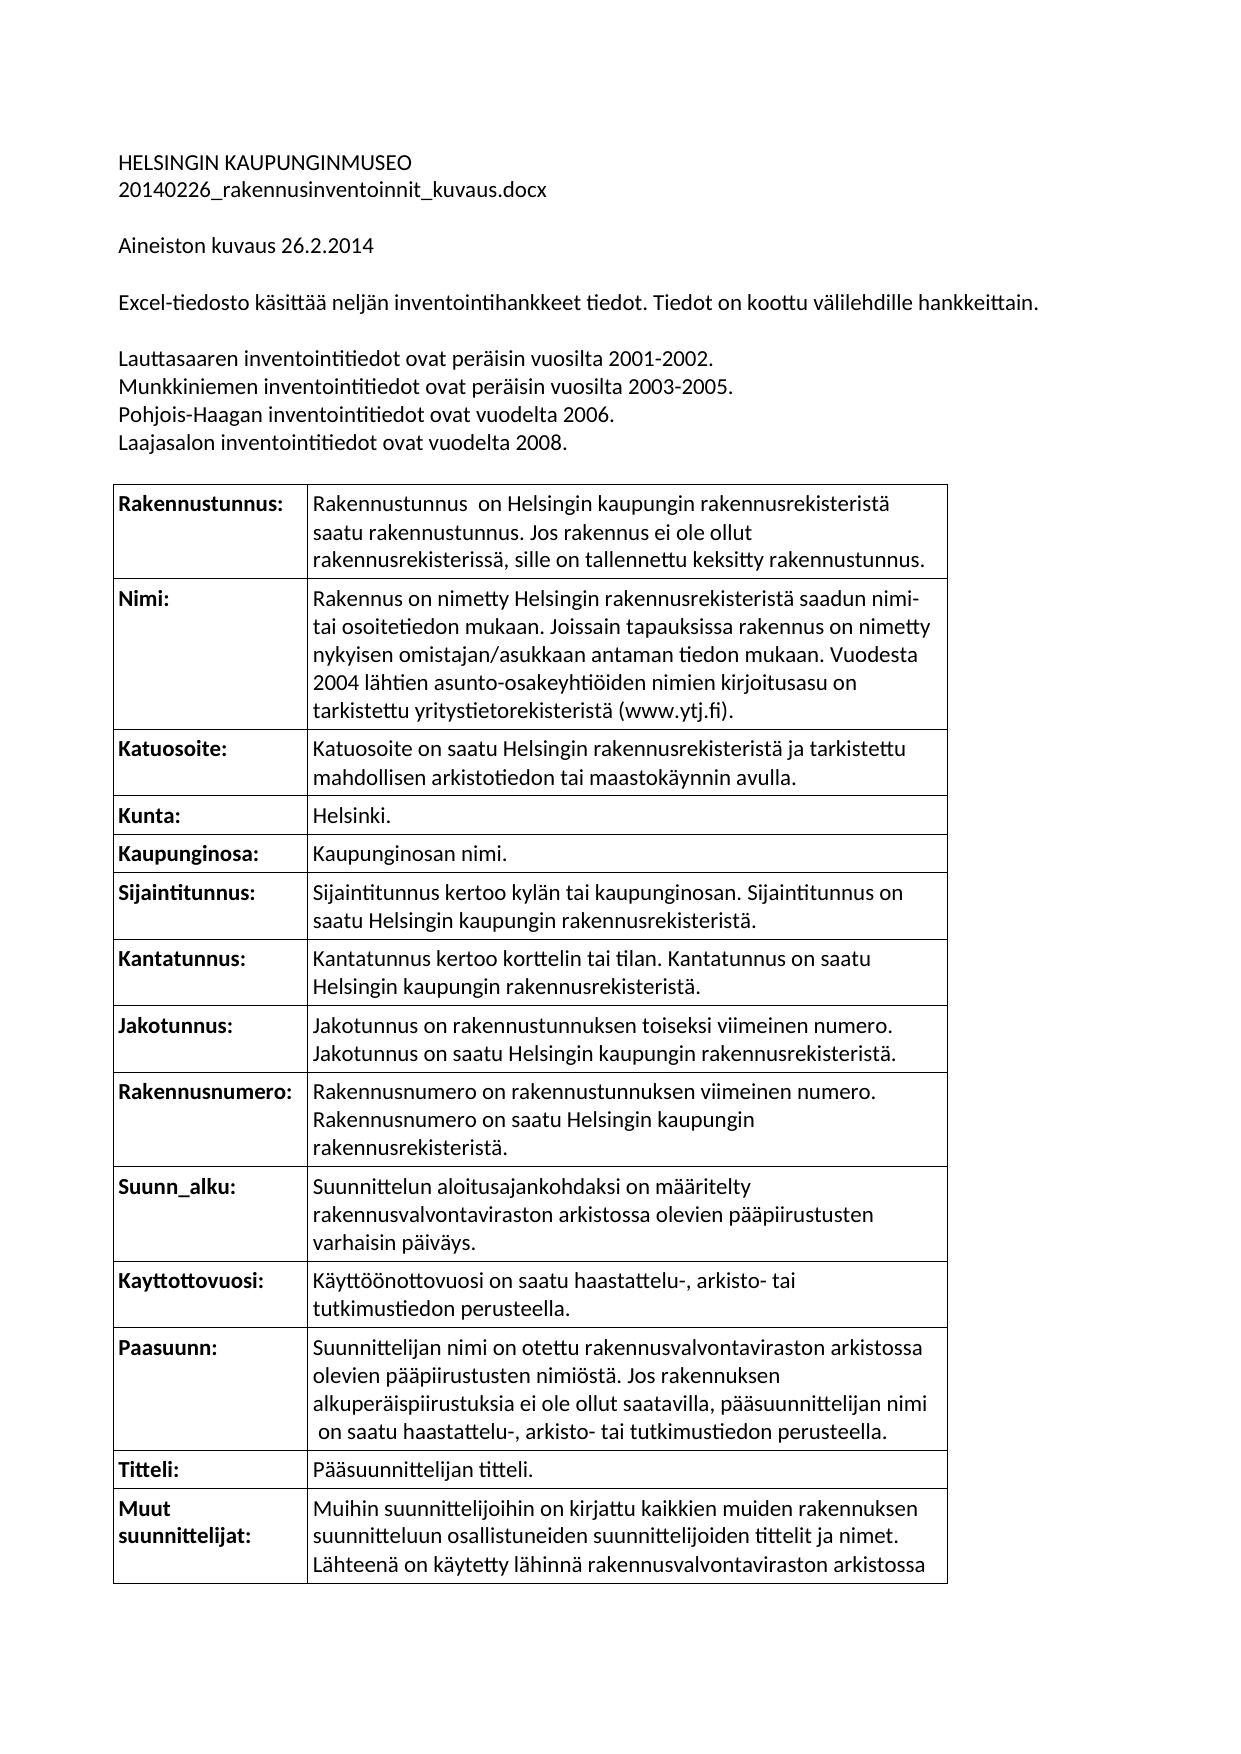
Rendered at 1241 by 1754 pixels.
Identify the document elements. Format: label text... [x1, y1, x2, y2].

table_cell Käyttöönottovuosi on saatu haastattelu-, arkisto- tai tutkimustiedon perusteella. [308, 1262, 947, 1327]
text Lauttasaaren inventointitiedot ovat peräisin vuosilta 2001-2002. [118, 344, 1122, 372]
table_cell Suunn_alku: [114, 1167, 307, 1261]
text Munkkiniemen inventointitiedot ovat peräisin vuosilta 2003-2005. [118, 372, 1122, 400]
text Excel-tiedosto käsittää neljän inventointihankkeet tiedot. Tiedot on koottu välilehdille hankkeittain. [118, 288, 1122, 316]
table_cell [308, 1489, 947, 1582]
table_cell Suunnittelun aloitusajankohdaksi on määritelty rakennusvalvontaviraston arkistossa olevien pääpiirustusten varhaisin päiväys. [308, 1167, 947, 1261]
text 20140226_rakennusinventoinnit_kuvaus.docx [118, 176, 1122, 204]
table_cell Paasuunn: [114, 1328, 307, 1449]
table_cell Katuosoite on saatu Helsingin rakennusrekisteristä ja tarkistettu mahdollisen arkistotiedon tai maastokäynnin avulla. [308, 730, 947, 795]
table_cell Katuosoite: [114, 730, 307, 795]
table_header Rakennustunnus on Helsingin kaupungin rakennusrekisteristä saatu rakennustunnus. Jos rakennus ei ole ollut rakennusrekisterissä, sille on tallennettu keksitty rakennustunnus. [308, 485, 947, 578]
table_cell Rakennus on nimetty Helsingin rakennusrekisteristä saadun nimi- tai osoitetiedon mukaan. Joissain tapauksissa rakennus on nimetty nykyisen omistajan/asukkaan antaman tiedon mukaan. Vuodesta 2004 lähtien asunto-osakeyhtiöiden nimien kirjoitusasu on tarkistettu yritystietorekisteristä (www.ytj.fi). [308, 579, 947, 729]
table_cell Sijaintitunnus kertoo kylän tai kaupunginosan. Sijaintitunnus on saatu Helsingin kaupungin rakennusrekisteristä. [308, 873, 947, 939]
text Laajasalon inventointitiedot ovat vuodelta 2008. [118, 428, 1122, 456]
text HELSINGIN KAUPUNGINMUSEO [118, 148, 1122, 176]
text Pohjois-Haagan inventointitiedot ovat vuodelta 2006. [118, 400, 1122, 428]
table_cell Kunta: [114, 796, 307, 834]
table_cell Kantatunnus kertoo korttelin tai tilan. Kantatunnus on saatu Helsingin kaupungin rakennusrekisteristä. [308, 940, 947, 1005]
table_cell Kaupunginosan nimi. [308, 835, 947, 872]
table_cell Kaupunginosa: [114, 835, 307, 872]
table_cell Nimi: [114, 579, 307, 729]
table_cell Suunnittelijan nimi on otettu rakennusvalvontaviraston arkistossa olevien pääpiirustusten nimiöstä. Jos rakennuksen alkuperäispiirustuksia ei ole ollut saatavilla, pääsuunnittelijan nimi on saatu haastattelu-, arkisto- tai tutkimustiedon perusteella. [308, 1328, 947, 1449]
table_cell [114, 1489, 307, 1582]
table_cell Jakotunnus: [114, 1006, 307, 1072]
table_cell Rakennusnumero on rakennustunnuksen viimeinen numero. Rakennusnumero on saatu Helsingin kaupungin rakennusrekisteristä. [308, 1073, 947, 1166]
table_cell Sijaintitunnus: [114, 873, 307, 939]
table_cell Helsinki. [308, 796, 947, 834]
table_cell Jakotunnus on rakennustunnuksen toiseksi viimeinen numero. Jakotunnus on saatu Helsingin kaupungin rakennusrekisteristä. [308, 1006, 947, 1072]
table_cell Rakennusnumero: [114, 1073, 307, 1166]
table_cell Titteli: [114, 1451, 307, 1488]
table_header Rakennustunnus: [114, 485, 307, 578]
table_cell Pääsuunnittelijan titteli. [308, 1451, 947, 1488]
table_cell Kayttottovuosi: [114, 1262, 307, 1327]
text Aineiston kuvaus 26.2.2014 [118, 232, 1122, 260]
table_cell Kantatunnus: [114, 940, 307, 1005]
